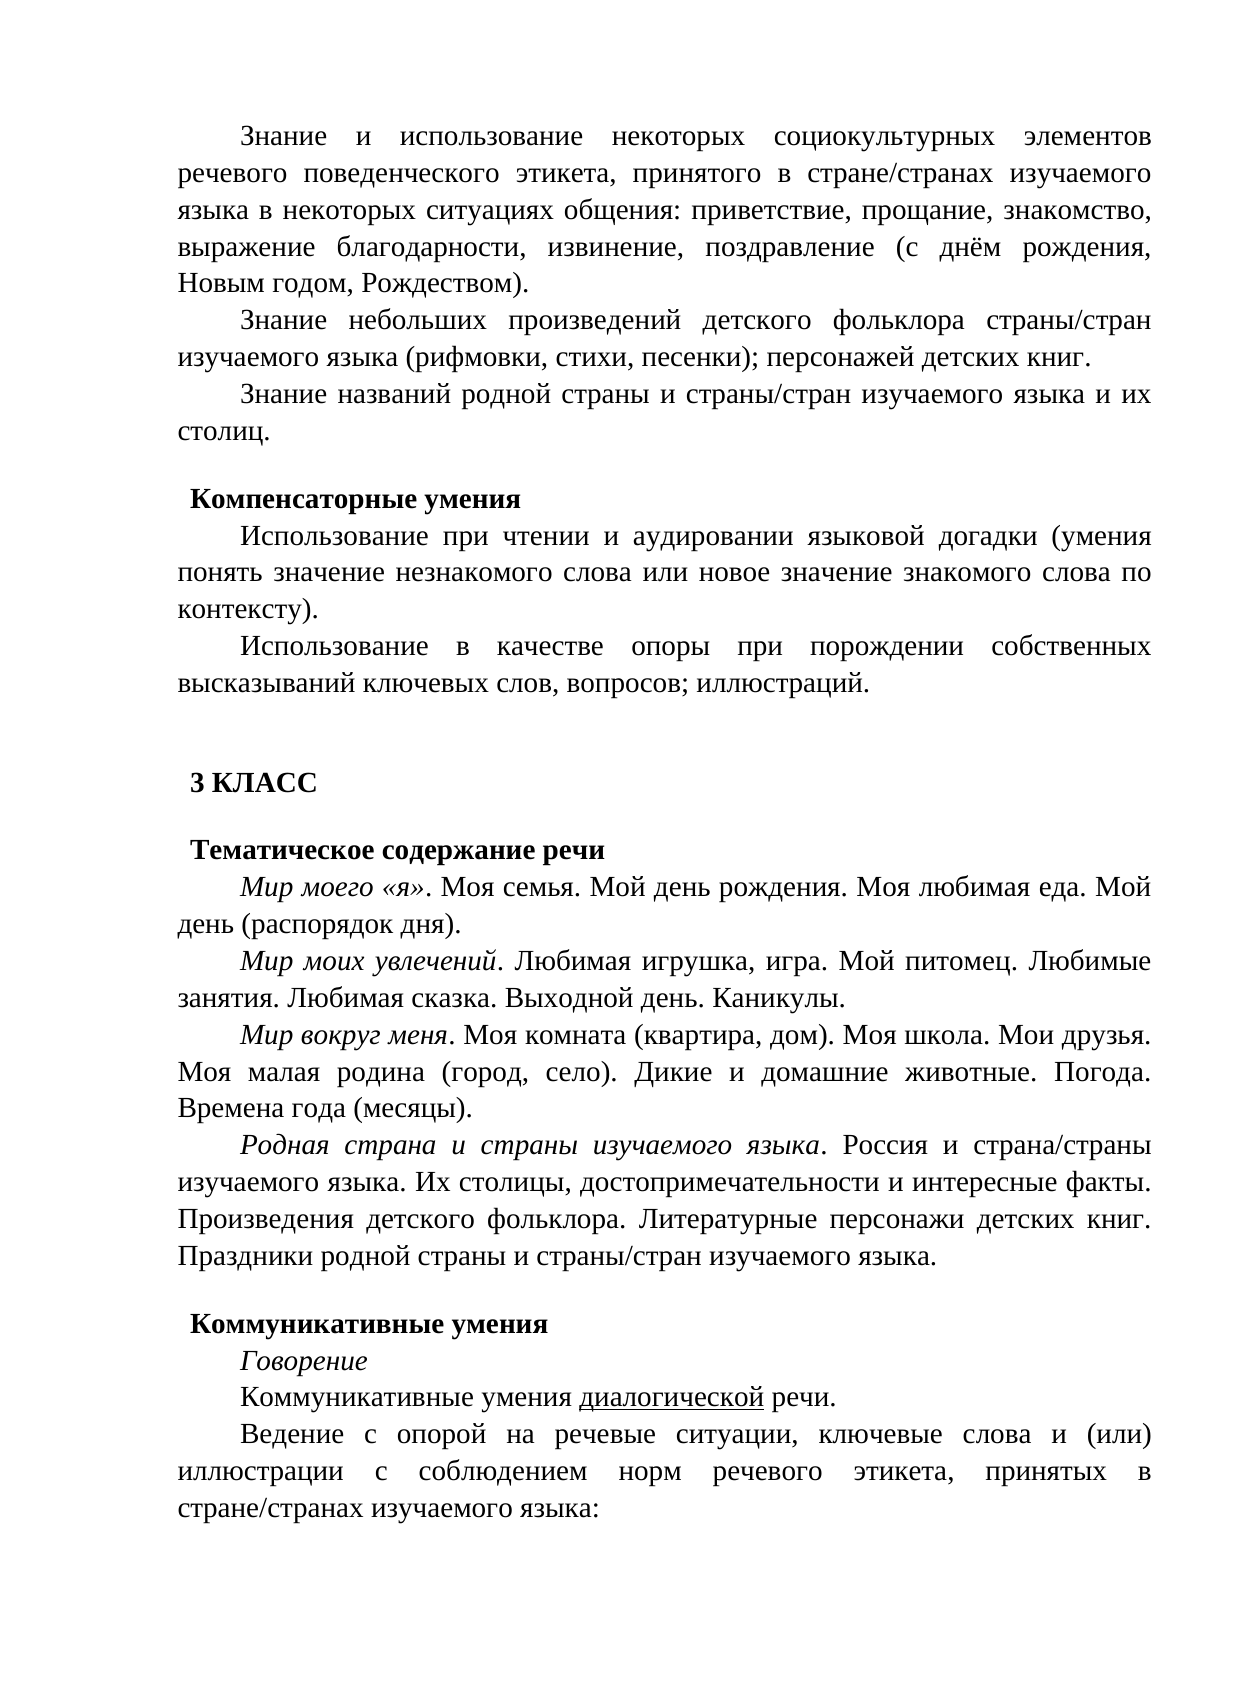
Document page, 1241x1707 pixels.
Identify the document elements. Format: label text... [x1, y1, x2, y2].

text Использование при чтении и аудировании языковой догадки (умения понять значение незнакомого слова или новое значение знакомого слова по контексту). [177, 518, 1152, 625]
text Ведение с опорой на речевые ситуации, ключевые слова и (или) иллюстрации с соблюдением норм речевого этикета, принятых в стране/странах изучаемого языка: [177, 1416, 1152, 1524]
text Знание и использование некоторых социокультурных элементов речевого поведенческого этикета, принятого в стране/странах изучаемого языка в некоторых ситуациях общения: приветствие, прощание, знакомство, выражение благодарности, извинение, поздравление (с днём рождения, Новым годом, Рождеством). [177, 118, 1152, 299]
text Коммуникативные умения [190, 1306, 1152, 1339]
text Мир моих увлечений. Любимая игрушка, игра. Мой питомец. Любимые занятия. Любимая сказка. Выходной день. Каникулы. [177, 943, 1152, 1013]
text Мир вокруг меня. Моя комната (квартира, дом). Моя школа. Мои друзья. Моя малая родина (город, село). Дикие и домашние животные. Погода. Времена года (месяцы). [177, 1017, 1152, 1124]
text Тематическое содержание речи [190, 832, 1152, 866]
text Использование в качестве опоры при порождении собственных высказываний ключевых слов, вопросов; иллюстраций. [177, 628, 1152, 699]
text Мир моего «я». Моя семья. Мой день рождения. Моя любимая еда. Мой день (распорядок дня). [177, 869, 1152, 940]
text Коммуникативные умения диалогической речи. [177, 1379, 1152, 1413]
text Родная страна и страны изучаемого языка. Россия и страна/страны изучаемого языка. Их столицы, достопримечательности и интересные факты. Произведения детского фольклора. Литературные персонажи детских книг. Праздники родной страны и страны/стран изучаемого языка. [177, 1127, 1152, 1272]
text Знание небольших произведений детского фольклора страны/стран изучаемого языка (рифмовки, стихи, песенки); персонажей детских книг. [177, 302, 1152, 373]
text Компенсаторные умения [190, 481, 1152, 514]
text 3 КЛАСС [190, 765, 1152, 798]
text Говорение [177, 1343, 1152, 1376]
text Знание названий родной страны и страны/стран изучаемого языка и их столиц. [177, 376, 1152, 447]
